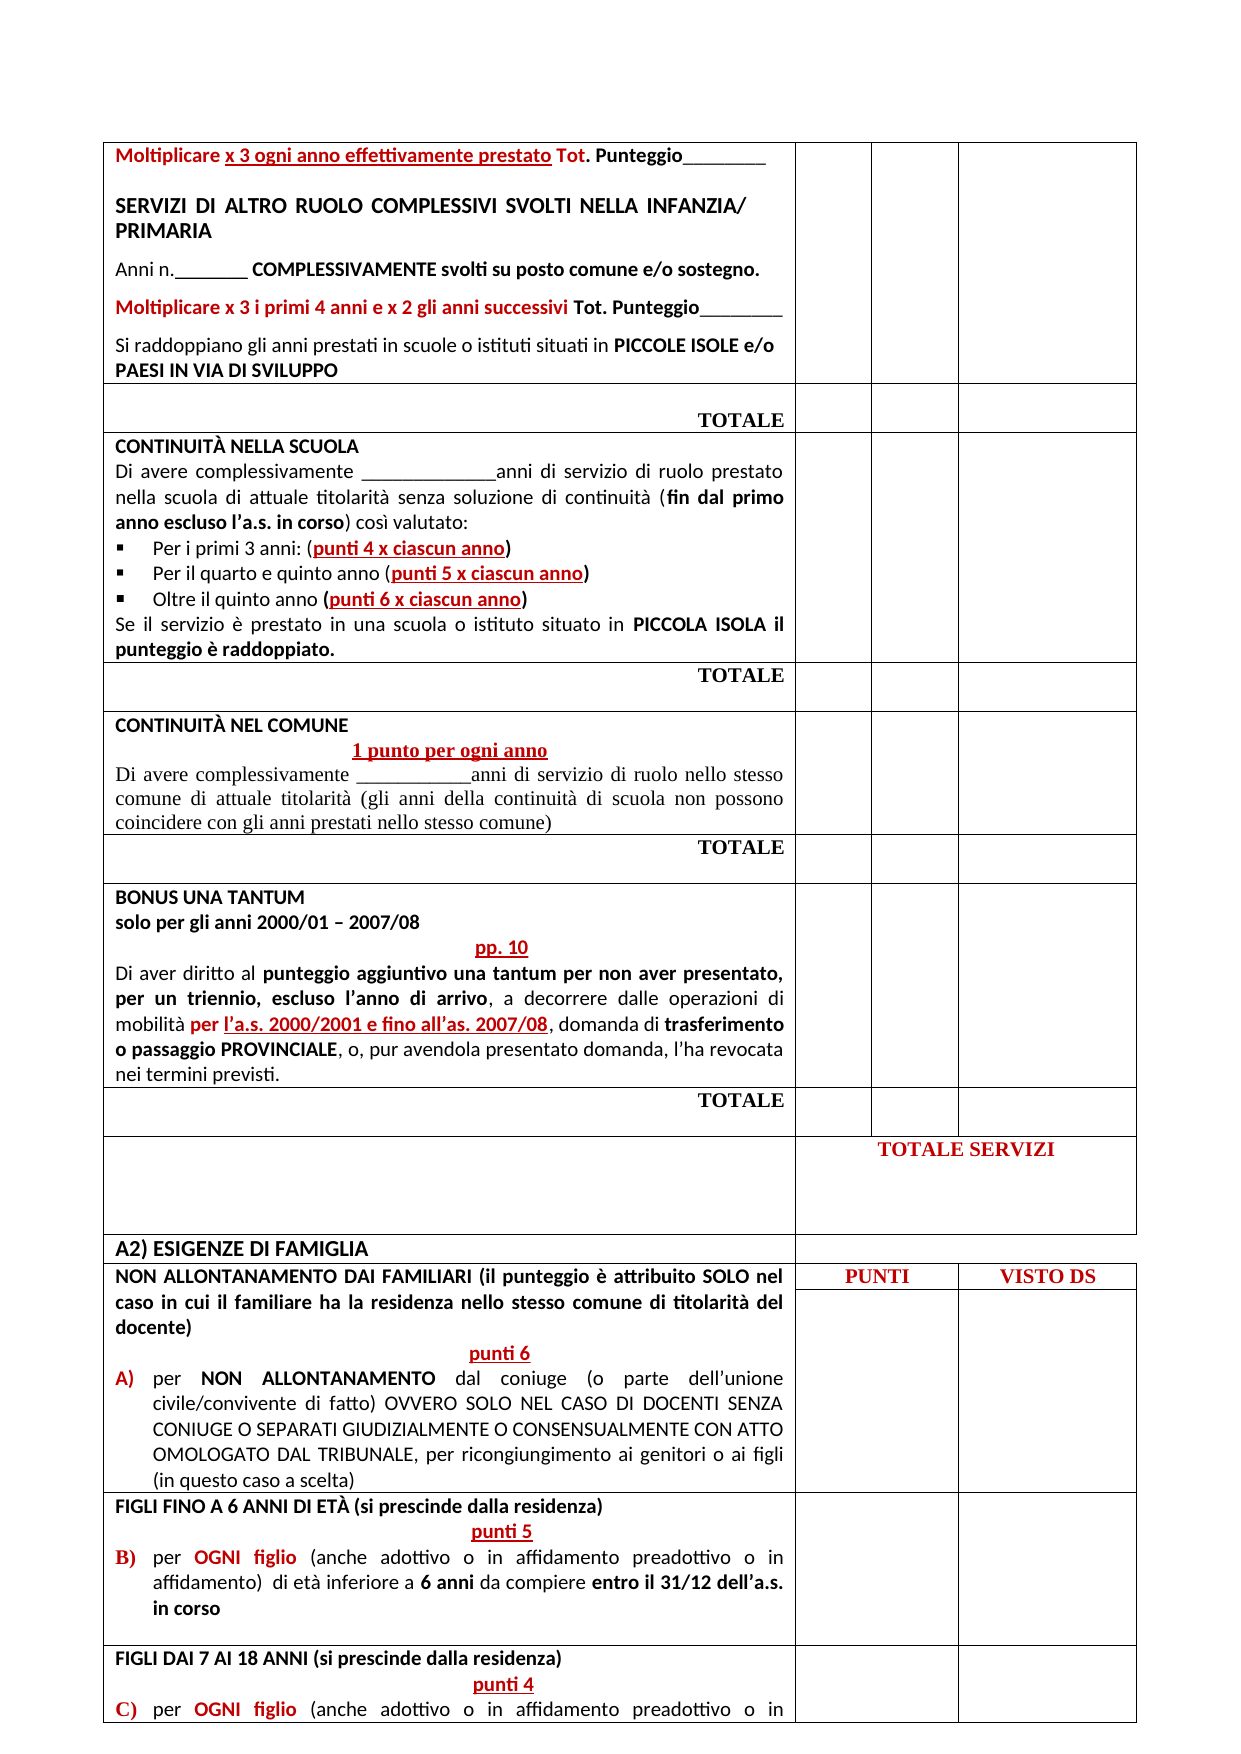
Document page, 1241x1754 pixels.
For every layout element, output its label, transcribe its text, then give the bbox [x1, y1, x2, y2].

table_cell [796, 663, 871, 711]
table_cell [796, 433, 871, 662]
table_cell TOTALE [104, 1088, 795, 1136]
table_cell [959, 384, 1136, 432]
table_cell [796, 1290, 958, 1492]
table_cell [959, 1646, 1136, 1722]
table_cell [959, 1493, 1136, 1644]
table_cell [796, 1088, 871, 1136]
table_cell A2) ESIGENZE DI FAMIGLIA [104, 1235, 795, 1263]
table_cell [872, 663, 958, 711]
table_cell [796, 884, 871, 1087]
table_cell CONTINUITÀ NELLA SCUOLA Di avere complessivamente _____________anni di servizio di ruolo prestato nella scuola di attuale titolarità senza soluzione di continuità (fin dal primo anno escluso l’a.s. in corso) così valutato: Per i primi 3 anni: (punti 4 x ciascun anno) Per il quarto e quinto anno (punti 5 x ciascun anno) Oltre il quinto anno (punti 6 x ciascun anno) Se il servizio è prestato in una scuola o istituto situato in PICCOLA ISOLA il punteggio è raddoppiato. [104, 433, 795, 662]
table_cell FIGLI FINO A 6 ANNI DI ETÀ (si prescinde dalla residenza) punti 5 per OGNI figlio (anche adottivo o in affidamento preadottivo o in affidamento) di età inferiore a 6 anni da compiere entro il 31/12 dell’a.s. in corso [104, 1493, 795, 1644]
table_cell [796, 835, 871, 883]
table_cell [959, 712, 1136, 834]
table_cell [959, 835, 1136, 883]
table_cell VISTO DS [959, 1264, 1136, 1289]
table_cell [959, 433, 1136, 662]
table_cell [959, 884, 1136, 1087]
table_cell TOTALE [104, 835, 795, 883]
table_cell [796, 143, 871, 383]
table_cell TOTALE [104, 384, 795, 432]
table_cell TOTALE SERVIZI [796, 1137, 1136, 1233]
table_cell [796, 1646, 958, 1722]
table_cell [872, 712, 958, 834]
table_cell BONUS UNA TANTUM solo per gli anni 2000/01 – 2007/08 pp. 10 Di aver diritto al punteggio aggiuntivo una tantum per non aver presentato, per un triennio, escluso l’anno di arrivo, a decorrere dalle operazioni di mobilità per l’a.s. 2000/2001 e fino all’as. 2007/08, domanda di trasferimento o passaggio PROVINCIALE, o, pur avendola presentato domanda, l’ha revocata nei termini previsti. [104, 884, 795, 1087]
table_cell NON ALLONTANAMENTO DAI FAMILIARI (il punteggio è attribuito SOLO nel caso in cui il familiare ha la residenza nello stesso comune di titolarità del docente) punti 6 per NON ALLONTANAMENTO dal coniuge (o parte dell’unione civile/convivente di fatto) OVVERO SOLO NEL CASO DI DOCENTI SENZA CONIUGE O SEPARATI GIUDIZIALMENTE O CONSENSUALMENTE CON ATTO OMOLOGATO DAL TRIBUNALE, per ricongiungimento ai genitori o ai figli (in questo caso a scelta) [104, 1264, 795, 1492]
table_cell [796, 1493, 958, 1644]
table_cell CONTINUITÀ NEL COMUNE 1 punto per ogni anno Di avere complessivamente ___________anni di servizio di ruolo nello stesso comune di attuale titolarità (gli anni della continuità di scuola non possono coincidere con gli anni prestati nello stesso comune) [104, 712, 795, 834]
table_cell [872, 143, 958, 383]
table_cell [959, 663, 1136, 711]
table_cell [104, 1646, 795, 1722]
table_cell [872, 433, 958, 662]
table_cell [796, 712, 871, 834]
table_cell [104, 143, 795, 383]
table_cell [959, 1088, 1136, 1136]
table_cell [959, 143, 1136, 383]
table_cell [872, 1088, 958, 1136]
table_cell TOTALE [104, 663, 795, 711]
table_cell [104, 1137, 795, 1233]
table_cell PUNTI [796, 1264, 958, 1289]
table_cell [959, 1290, 1136, 1492]
table_cell [872, 384, 958, 432]
table_cell [872, 884, 958, 1087]
table_cell [872, 835, 958, 883]
table_cell [796, 384, 871, 432]
